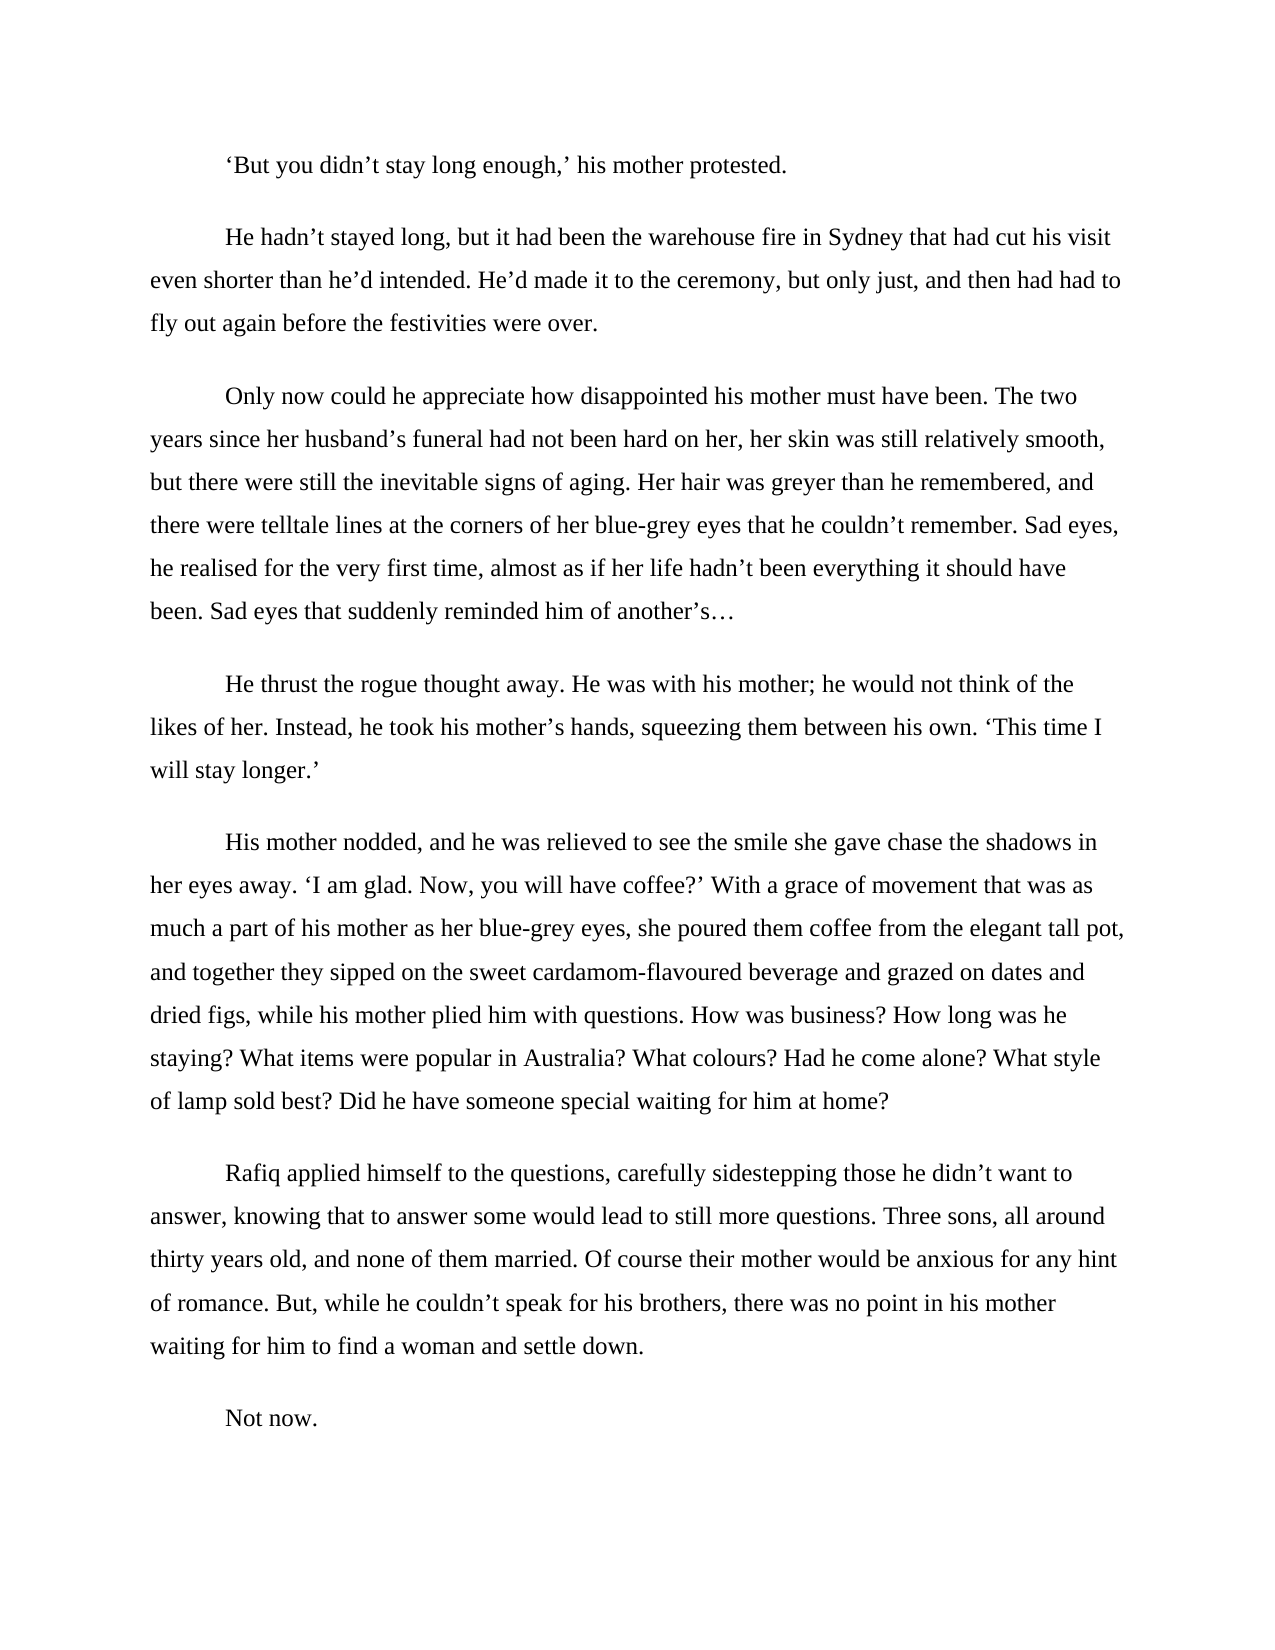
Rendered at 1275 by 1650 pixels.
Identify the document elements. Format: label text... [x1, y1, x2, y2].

text ‘But you didn’t stay long enough,’ his mother protested. [150, 150, 1125, 179]
text Rafiq applied himself to the questions, carefully sidestepping those he didn’t want to answer, knowing that to answer some would lead to still more questions. Three sons, all around thirty years old, and none of them married. Of course their mother would be anxious for any hint of romance. But, while he couldn’t speak for his brothers, there was no point in his mother waiting for him to find a woman and settle down. [150, 1158, 1125, 1359]
text Not now. [150, 1403, 1125, 1432]
text He thrust the rogue thought away. He was with his mother; he would not think of the likes of her. Instead, he took his mother’s hands, squeezing them between his own. ‘This time I will stay longer.’ [150, 669, 1125, 784]
text His mother nodded, and he was relieved to see the smile she gave chase the shadows in her eyes away. ‘I am glad. Now, you will have coffee?’ With a grace of movement that was as much a part of his mother as her blue-grey eyes, she poured them coffee from the elegant tall pot, and together they sipped on the sweet cardamom-flavoured beverage and grazed on dates and dried figs, while his mother plied him with questions. How was business? How long was he staying? What items were popular in Australia? What colours? Had he come alone? What style of lamp sold best? Did he have someone special waiting for him at home? [150, 827, 1125, 1115]
text He hadn’t stayed long, but it had been the warehouse fire in Sydney that had cut his visit even shorter than he’d intended. He’d made it to the ceremony, but only just, and then had had to fly out again before the festivities were over. [150, 222, 1125, 337]
text Only now could he appreciate how disappointed his mother must have been. The two years since her husband’s funeral had not been hard on her, her skin was still relatively smooth, but there were still the inevitable signs of aging. Her hair was greyer than he remembered, and there were telltale lines at the corners of her blue-grey eyes that he couldn’t remember. Sad eyes, he realised for the very first time, almost as if her life hadn’t been everything it should have been. Sad eyes that suddenly reminded him of another’s… [150, 381, 1125, 625]
